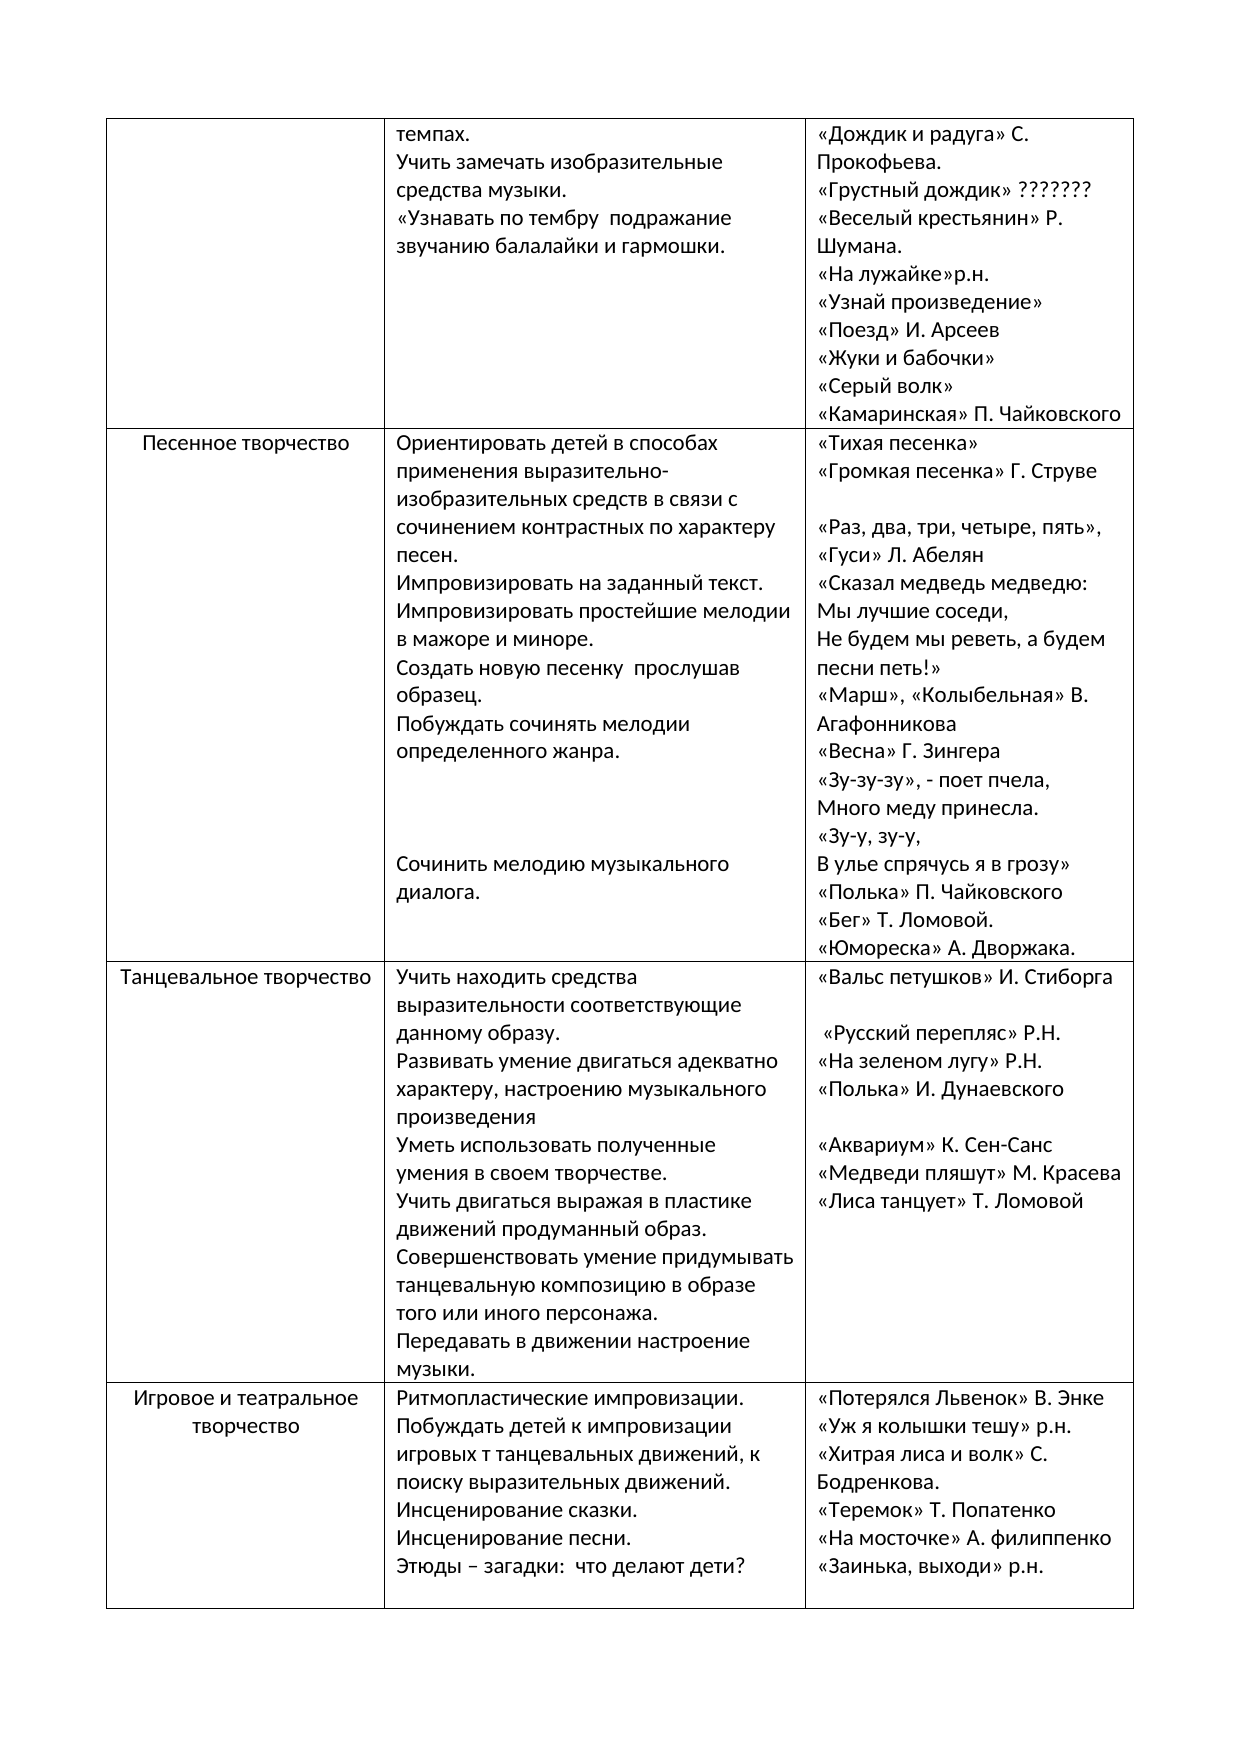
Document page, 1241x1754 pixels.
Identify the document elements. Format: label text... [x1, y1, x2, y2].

table_cell Песенное творчество [107, 429, 384, 961]
table_cell «Вальс петушков» И. Стиборга «Русский перепляс» Р.Н. «На зеленом лугу» Р.Н. «Полька» И. Дунаевского «Аквариум» К. Сен-Санс «Медведи пляшут» М. Красева «Лиса танцует» Т. Ломовой [806, 962, 1133, 1382]
table_cell «Тихая песенка» «Громкая песенка» Г. Струве «Раз, два, три, четыре, пять», «Гуси» Л. Абелян «Сказал медведь медведю: Мы лучшие соседи, Не будем мы реветь, а будем песни петь!» «Марш», «Колыбельная» В. Агафонникова «Весна» Г. Зингера «Зу-зу-зу», - поет пчела, Много меду принесла. «Зу-у, зу-у, В улье спрячусь я в грозу» «Полька» П. Чайковского «Бег» Т. Ломовой. «Юмореска» А. Дворжака. [806, 429, 1133, 961]
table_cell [385, 119, 805, 427]
table_cell Игровое и театральное творчество [107, 1383, 384, 1607]
table_cell «Потерялся Львенок» В. Энке «Уж я колышки тешу» р.н. «Хитрая лиса и волк» С. Бодренкова. «Теремок» Т. Попатенко «На мосточке» А. филиппенко «Заинька, выходи» р.н. [806, 1383, 1133, 1607]
table_cell Учить находить средства выразительности соответствующие данному образу. Развивать умение двигаться адекватно характеру, настроению музыкального произведения Уметь использовать полученные умения в своем творчестве. Учить двигаться выражая в пластике движений продуманный образ. Совершенствовать умение придумывать танцевальную композицию в образе того или иного персонажа. Передавать в движении настроение музыки. [385, 962, 805, 1382]
table_cell Ритмопластические импровизации. Побуждать детей к импровизации игровых т танцевальных движений, к поиску выразительных движений. Инсценирование сказки. Инсценирование песни. Этюды – загадки: что делают дети? [385, 1383, 805, 1607]
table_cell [806, 119, 1133, 427]
table_cell Танцевальное творчество [107, 962, 384, 1382]
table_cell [107, 119, 384, 427]
table_cell Ориентировать детей в способах применения выразительно-изобразительных средств в связи с сочинением контрастных по характеру песен. Импровизировать на заданный текст. Импровизировать простейшие мелодии в мажоре и миноре. Создать новую песенку прослушав образец. Побуждать сочинять мелодии определенного жанра. Сочинить мелодию музыкального диалога. [385, 429, 805, 961]
